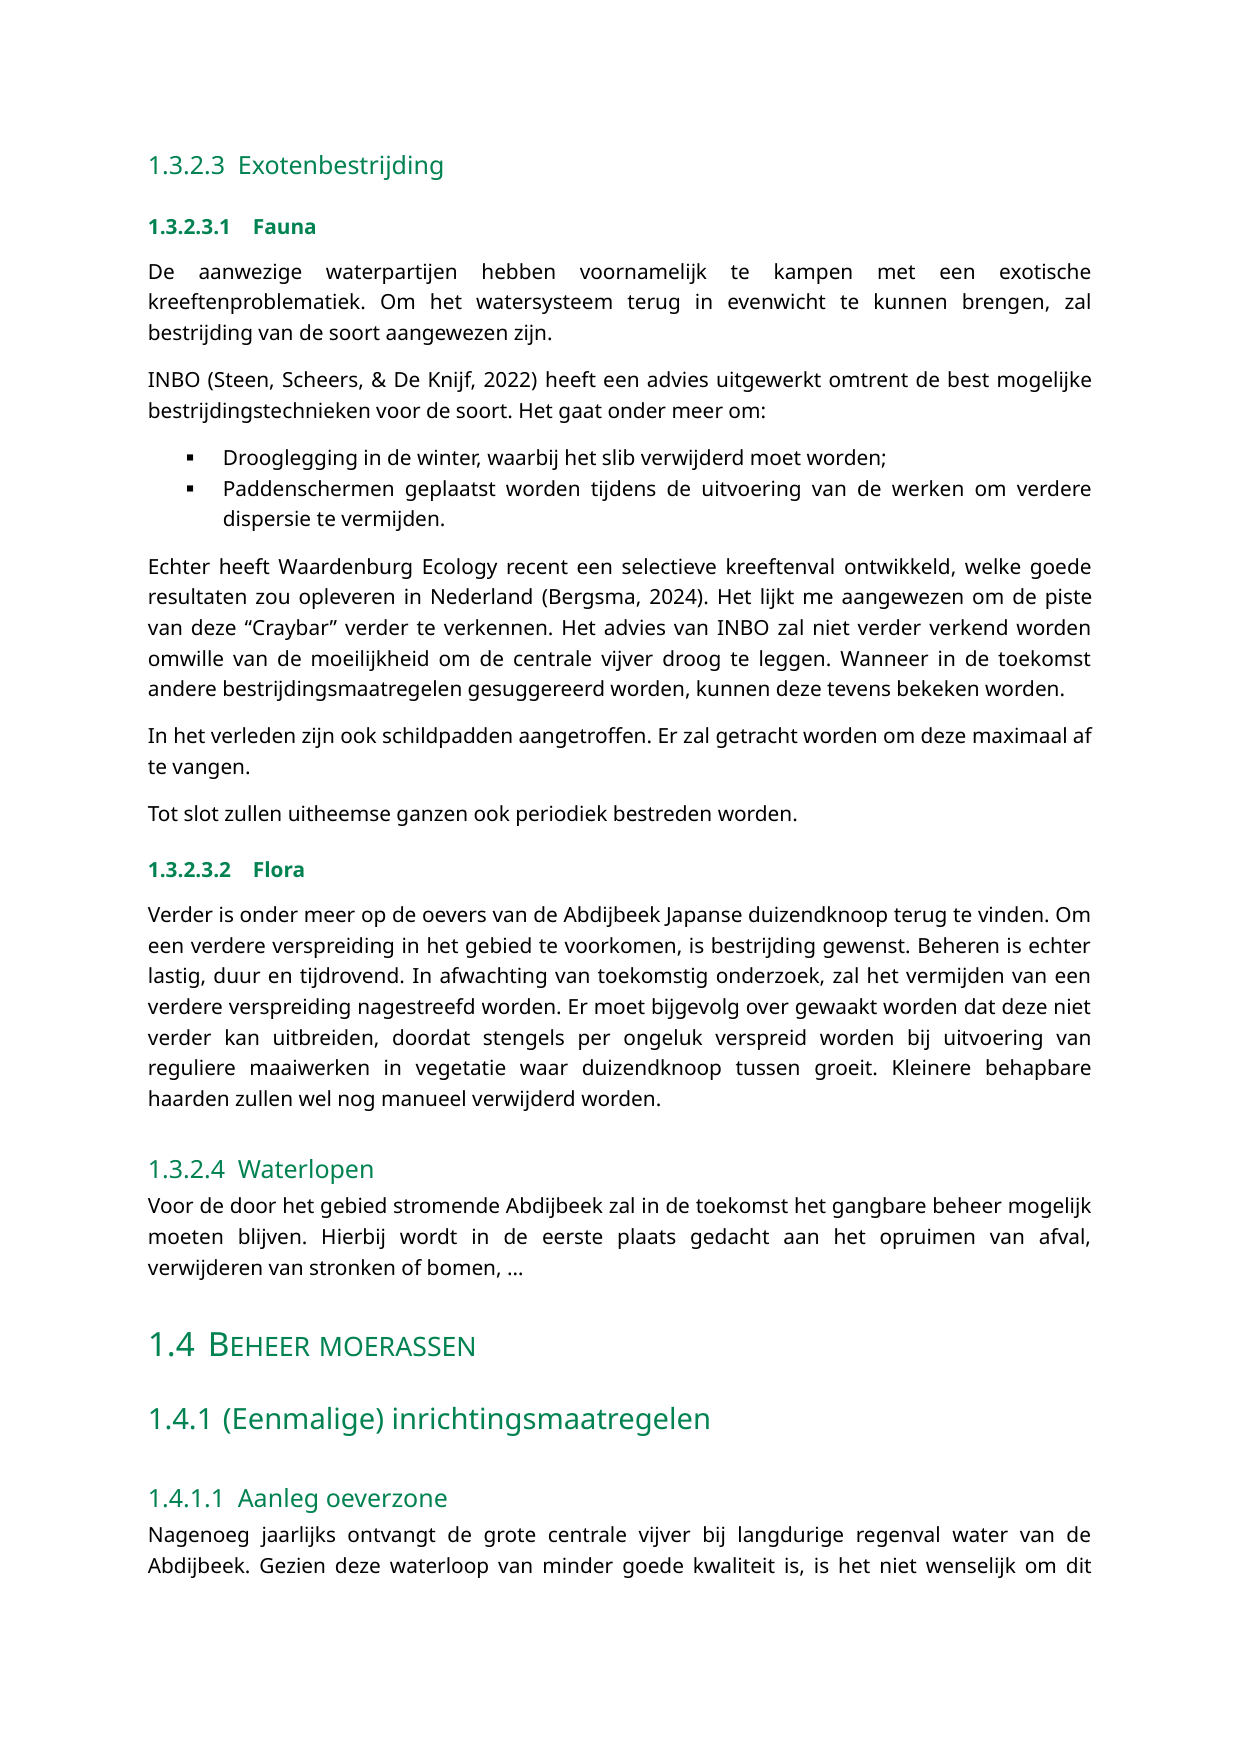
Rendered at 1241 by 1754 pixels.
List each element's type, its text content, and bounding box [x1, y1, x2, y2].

text Verder is onder meer op de oevers van de Abdijbeek Japanse duizendknoop terug te vinden. Om een verdere verspreiding in het gebied te voorkomen, is bestrijding gewenst. Beheren is echter lastig, duur en tijdrovend. In afwachting van toekomstig onderzoek, zal het vermijden van een verdere verspreiding nagestreefd worden. Er moet bijgevolg over gewaakt worden dat deze niet verder kan uitbreiden, doordat stengels per ongeluk verspreid worden bij uitvoering van reguliere maaiwerken in vegetatie waar duizendknoop tussen groeit. Kleinere behapbare haarden zullen wel nog manueel verwijderd worden. [148, 900, 1093, 1112]
subtitle (Eenmalige) inrichtingsmaatregelen [148, 1398, 1093, 1438]
text In het verleden zijn ook schildpadden aangetroffen. Er zal getracht worden om deze maximaal af te vangen. [148, 722, 1093, 781]
text Voor de door het gebied stromende Abdijbeek zal in de toekomst het gangbare beheer mogelijk moeten blijven. Hierbij wordt in de eerste plaats gedacht aan het opruimen van afval, verwijderen van stronken of bomen, … [148, 1191, 1093, 1281]
subtitle Exotenbestrijding [148, 148, 1093, 182]
text INBO heeft een advies uitgewerkt omtrent de best mogelijke bestrijdingstechnieken voor de soort. Het gaat onder meer om: [148, 365, 1093, 424]
list Drooglegging in de winter, waarbij het slib verwijderd moet worden; [185, 443, 1093, 472]
subtitle Flora [148, 855, 1093, 884]
text Tot slot zullen uitheemse ganzen ook periodiek bestreden worden. [148, 799, 1093, 828]
text Echter heeft Waardenburg Ecology recent een selectieve kreeftenval ontwikkeld, welke goede resultaten zou opleveren in Nederland. Het lijkt me aangewezen om de piste van deze “Craybar” verder te verkennen. Het advies van INBO zal niet verder verkend worden omwille van de moeilijkheid om de centrale vijver droog te leggen. Wanneer in de toekomst andere bestrijdingsmaatregelen gesuggereerd worden, kunnen deze tevens bekeken worden. [148, 552, 1093, 703]
list Paddenschermen geplaatst worden tijdens de uitvoering van de werken om verdere dispersie te vermijden. [185, 474, 1093, 533]
subtitle Aanleg oeverzone [148, 1481, 1093, 1515]
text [148, 1520, 1093, 1579]
text De aanwezige waterpartijen hebben voornamelijk te kampen met een exotische kreeftenproblematiek. Om het watersysteem terug in evenwicht te kunnen brengen, zal bestrijding van de soort aangewezen zijn. [148, 257, 1093, 347]
subtitle Beheer moerassen [148, 1321, 1093, 1366]
subtitle Waterlopen [148, 1152, 1093, 1186]
subtitle Fauna [148, 212, 1093, 240]
